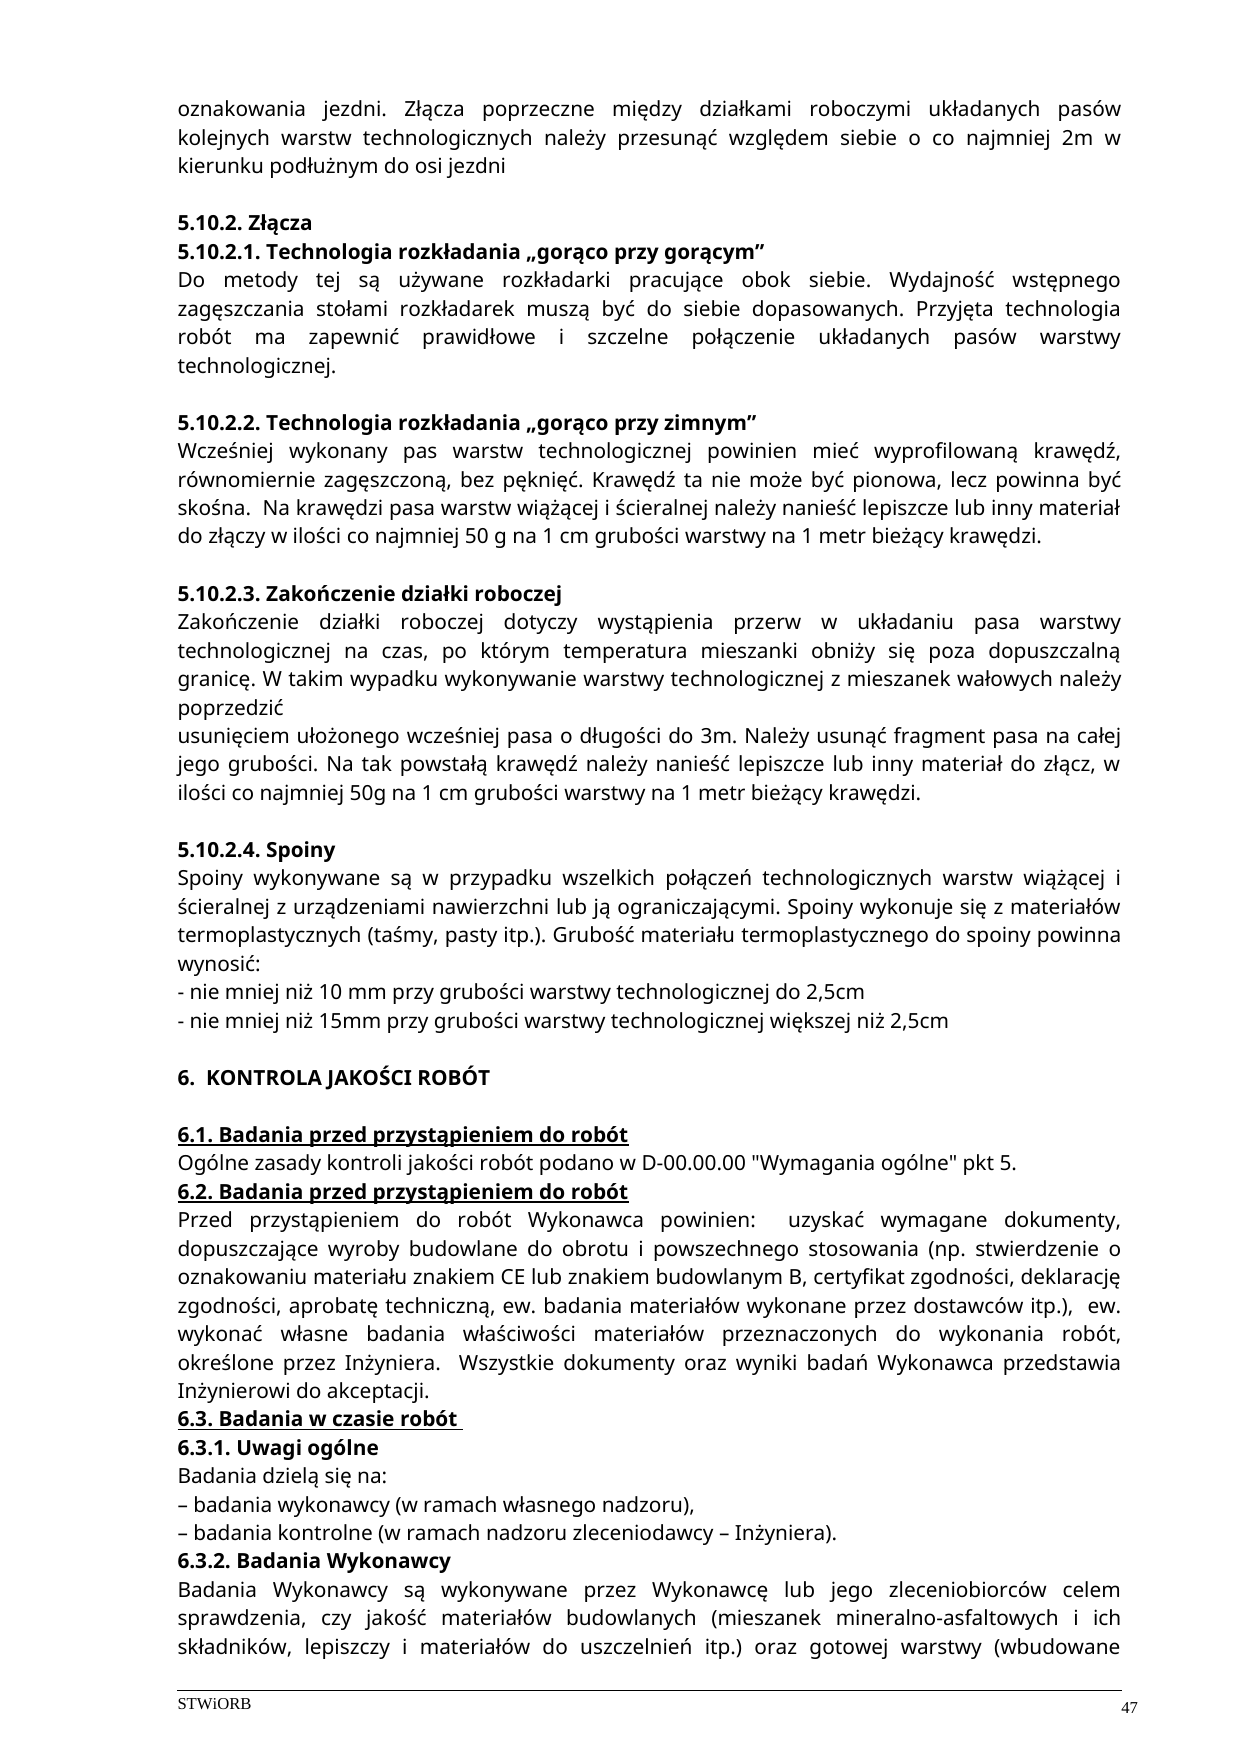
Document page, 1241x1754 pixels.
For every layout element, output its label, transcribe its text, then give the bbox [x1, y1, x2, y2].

text Badania dzielą się na: [177, 1461, 1122, 1490]
text Do metody tej są używane rozkładarki pracujące obok siebie. Wydajność wstępnego zagęszczania stołami rozkładarek muszą być do siebie dopasowanych. Przyjęta technologia robót ma zapewnić prawidłowe i szczelne połączenie układanych pasów warstwy technologicznej. [177, 265, 1122, 379]
text 6.3.1. Uwagi ogólne [177, 1433, 1122, 1461]
text - nie mniej niż 15mm przy grubości warstwy technologicznej większej niż 2,5cm [177, 1006, 1122, 1034]
text Spoiny wykonywane są w przypadku wszelkich połączeń technologicznych warstw wiążącej i ścieralnej z urządzeniami nawierzchni lub ją ograniczającymi. Spoiny wykonuje się z materiałów termoplastycznych (taśmy, pasty itp.). Grubość materiału termoplastycznego do spoiny powinna wynosić: [177, 863, 1122, 977]
text – badania kontrolne (w ramach nadzoru zleceniodawcy – Inżyniera). [177, 1518, 1122, 1547]
text 6.2. Badania przed przystąpieniem do robót [177, 1177, 1122, 1205]
text 6.3. Badania w czasie robót [177, 1404, 1122, 1433]
text Przed przystąpieniem do robót Wykonawca powinien: uzyskać wymagane dokumenty, dopuszczające wyroby budowlane do obrotu i powszechnego stosowania (np. stwierdzenie o oznakowaniu materiału znakiem CE lub znakiem budowlanym B, certyfikat zgodności, deklarację zgodności, aprobatę techniczną, ew. badania materiałów wykonane przez dostawców itp.), ew. wykonać własne badania właściwości materiałów przeznaczonych do wykonania robót, określone przez Inżyniera. Wszystkie dokumenty oraz wyniki badań Wykonawca przedstawia Inżynierowi do akceptacji. [177, 1205, 1122, 1404]
text Wcześniej wykonany pas warstw technologicznej powinien mieć wyprofilowaną krawędź, równomiernie zagęszczoną, bez pęknięć. Krawędź ta nie może być pionowa, lecz powinna być skośna. Na krawędzi pasa warstw wiążącej i ścieralnej należy nanieść lepiszcze lub inny materiał do złączy w ilości co najmniej 50 g na 1 cm grubości warstwy na 1 metr bieżący krawędzi. [177, 436, 1122, 550]
text 6. KONTROLA JAKOŚCI ROBÓT [177, 1063, 1122, 1091]
text 5.10.2.1. Technologia rozkładania „gorąco przy gorącym” [177, 237, 1122, 265]
text 5.10.2.2. Technologia rozkładania „gorąco przy zimnym” [177, 408, 1122, 436]
text 6.3.2. Badania Wykonawcy [177, 1547, 1122, 1575]
text – badania wykonawcy (w ramach własnego nadzoru), [177, 1490, 1122, 1518]
text 5.10.2.4. Spoiny [177, 835, 1122, 863]
text 5.10.2.3. Zakończenie działki roboczej [177, 579, 1122, 607]
text 5.10.2. Złącza [177, 208, 1122, 237]
text 6.1. Badania przed przystąpieniem do robót [177, 1120, 1122, 1148]
text Ogólne zasady kontroli jakości robót podano w D-00.00.00 "Wymagania ogólne" pkt 5. [177, 1148, 1122, 1177]
text usunięciem ułożonego wcześniej pasa o długości do 3m. Należy usunąć fragment pasa na całej jego grubości. Na tak powstałą krawędź należy nanieść lepiszcze lub inny materiał do złącz, w ilości co najmniej 50g na 1 cm grubości warstwy na 1 metr bieżący krawędzi. [177, 721, 1122, 806]
text - nie mniej niż 10 mm przy grubości warstwy technologicznej do 2,5cm [177, 977, 1122, 1006]
text Zakończenie działki roboczej dotyczy wystąpienia przerw w układaniu pasa warstwy technologicznej na czas, po którym temperatura mieszanki obniży się poza dopuszczalną granicę. W takim wypadku wykonywanie warstwy technologicznej z mieszanek wałowych należy poprzedzić [177, 607, 1122, 721]
